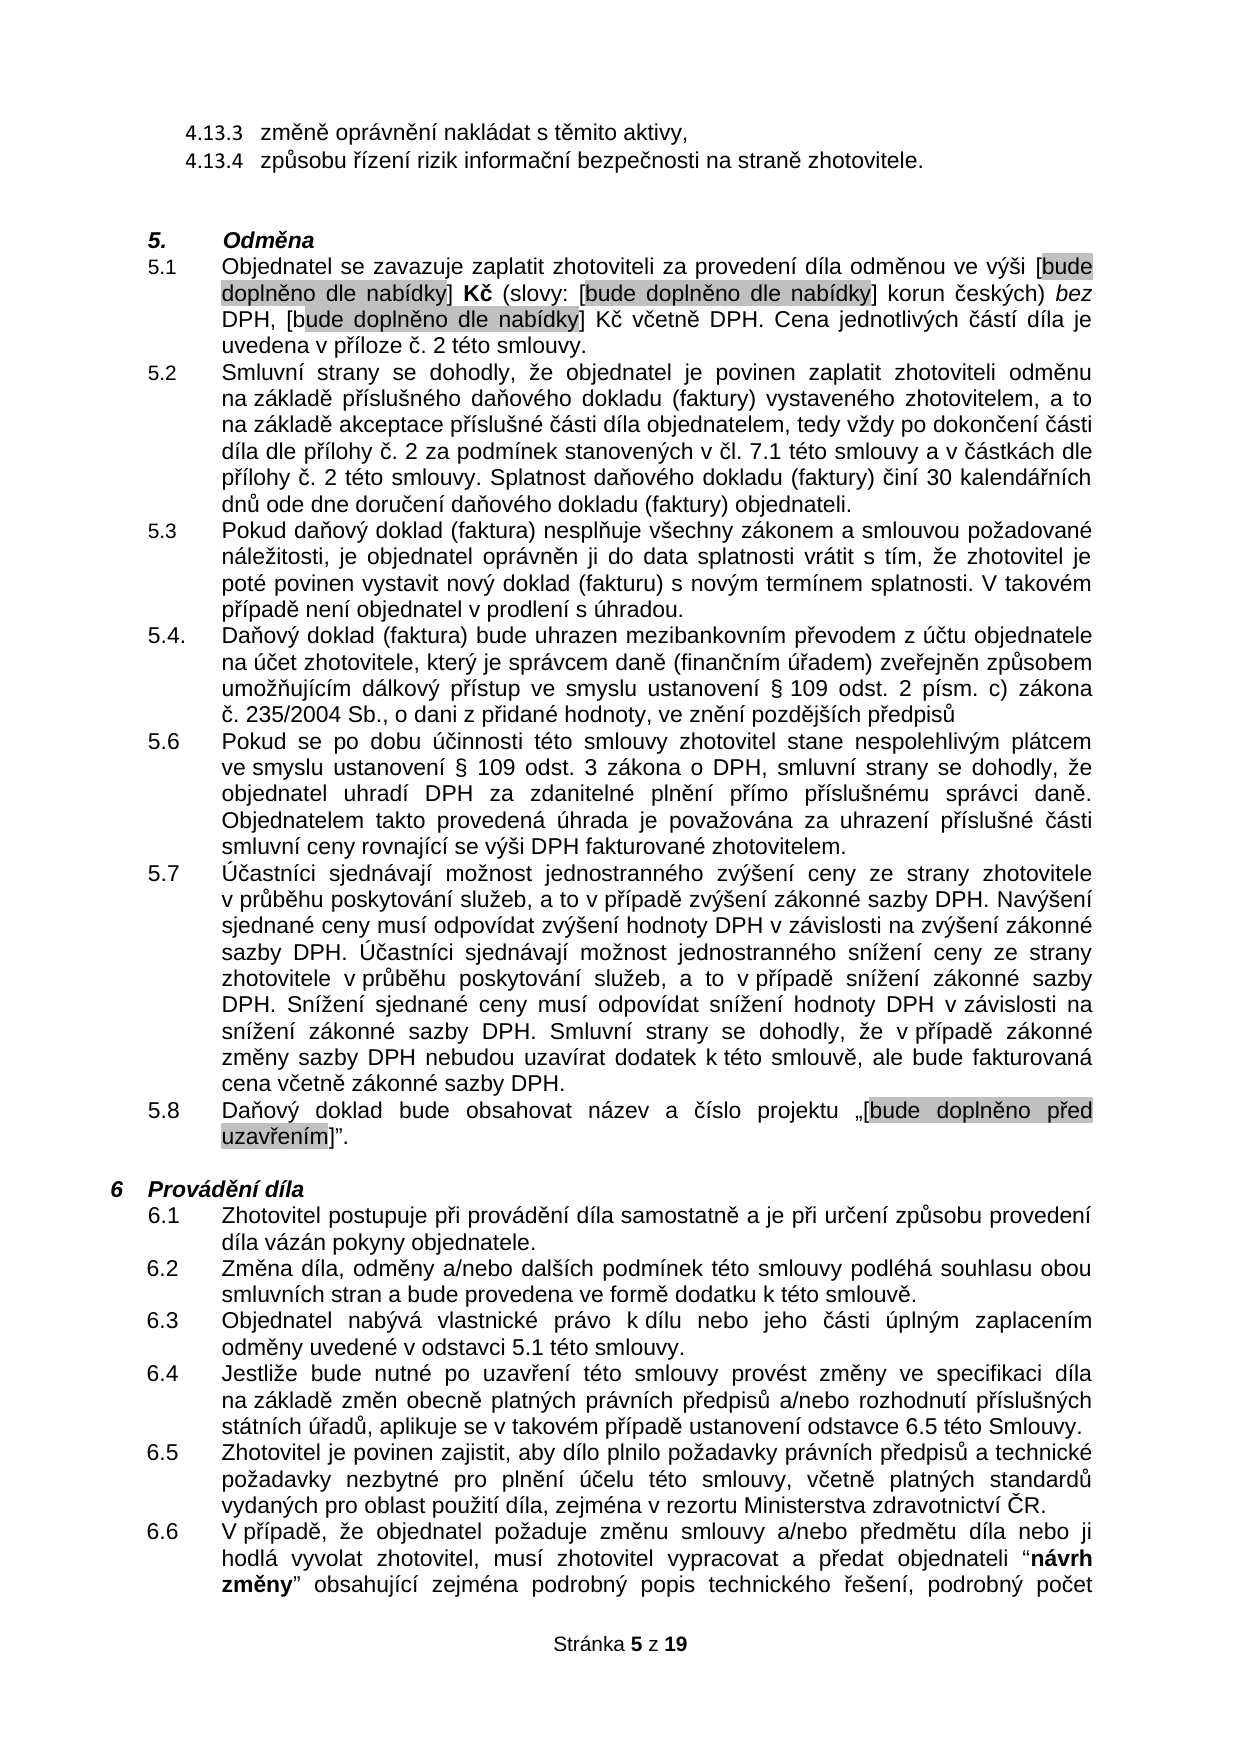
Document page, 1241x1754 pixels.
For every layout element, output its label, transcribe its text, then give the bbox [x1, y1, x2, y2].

list Odměna [148, 227, 1093, 253]
list Daňový doklad (faktura) bude uhrazen mezibankovním převodem z účtu objednatele na účet zhotovitele, který je správcem daně (finančním úřadem) zveřejněn způsobem umožňujícím dálkový přístup ve smyslu ustanovení § 109 odst. 2 písm. c) zákona č. 235/2004 Sb., o dani z přidané hodnoty, ve znění pozdějších předpisů [148, 622, 1093, 728]
list Změna díla, odměny a/nebo dalších podmínek této smlouvy podléhá souhlasu obou smluvních stran a bude provedena ve formě dodatku k této smlouvě. [146, 1255, 1093, 1307]
list Jestliže bude nutné po uzavření této smlouvy provést změny ve specifikaci díla na základě změn obecně platných právních předpisů a/nebo rozhodnutí příslušných státních úřadů, aplikuje se v takovém případě ustanovení odstavce 6.5 této Smlouvy. [146, 1360, 1093, 1439]
list způsobu řízení rizik informační bezpečnosti na straně zhotovitele. [185, 146, 1093, 174]
list Zhotovitel postupuje při provádění díla samostatně a je při určení způsobu provedení díla vázán pokyny objednatele. [148, 1202, 1093, 1255]
list Pokud daňový doklad (faktura) nesplňuje všechny zákonem a smlouvou požadované náležitosti, je objednatel oprávněn ji do data splatnosti vrátit s tím, že zhotovitel je poté povinen vystavit nový doklad (fakturu) s novým termínem splatnosti. V takovém případě není objednatel v prodlení s úhradou. [148, 517, 1093, 622]
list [146, 1518, 1093, 1597]
list Objednatel se zavazuje zaplatit zhotoviteli za provedení díla odměnou ve výši [bude doplněno dle nabídky] Kč (slovy: [bude doplněno dle nabídky] korun českých) bez DPH, [bude doplněno dle nabídky] Kč včetně DPH. Cena jednotlivých částí díla je uvedena v příloze č. 2 této smlouvy. [148, 253, 1093, 359]
list Pokud se po dobu účinnosti této smlouvy zhotovitel stane nespolehlivým plátcem ve smyslu ustanovení § 109 odst. 3 zákona o DPH, smluvní strany se dohodly, že objednatel uhradí DPH za zdanitelné plnění přímo příslušnému správci daně. Objednatelem takto provedená úhrada je považována za uhrazení příslušné části smluvní ceny rovnající se výši DPH fakturované zhotovitelem. [148, 728, 1093, 859]
list změně oprávnění nakládat s těmito aktivy, [185, 118, 1093, 146]
list Daňový doklad bude obsahovat název a číslo projektu „[bude doplněno před uzavřením]”. [148, 1097, 1093, 1149]
list Objednatel nabývá vlastnické právo k dílu nebo jeho části úplným zaplacením odměny uvedené v odstavci 5.1 této smlouvy. [146, 1307, 1093, 1360]
list Zhotovitel je povinen zajistit, aby dílo plnilo požadavky právních předpisů a technické požadavky nezbytné pro plnění účelu této smlouvy, včetně platných standardů vydaných pro oblast použití díla, zejména v rezortu Ministerstva zdravotnictví ČR. [146, 1439, 1093, 1518]
list Provádění díla [110, 1176, 1093, 1202]
list Účastníci sjednávají možnost jednostranného zvýšení ceny ze strany zhotovitele v průběhu poskytování služeb, a to v případě zvýšení zákonné sazby DPH. Navýšení sjednané ceny musí odpovídat zvýšení hodnoty DPH v závislosti na zvýšení zákonné sazby DPH. Účastníci sjednávají možnost jednostranného snížení ceny ze strany zhotovitele v průběhu poskytování služeb, a to v případě snížení zákonné sazby DPH. Snížení sjednané ceny musí odpovídat snížení hodnoty DPH v závislosti na snížení zákonné sazby DPH. Smluvní strany se dohodly, že v případě zákonné změny sazby DPH nebudou uzavírat dodatek k této smlouvě, ale bude fakturovaná cena včetně zákonné sazby DPH. [148, 859, 1093, 1097]
list Smluvní strany se dohodly, že objednatel je povinen zaplatit zhotoviteli odměnu na základě příslušného daňového dokladu (faktury) vystaveného zhotovitelem, a to na základě akceptace příslušné části díla objednatelem, tedy vždy po dokončení části díla dle přílohy č. 2 za podmínek stanovených v čl. 7.1 této smlouvy a v částkách dle přílohy č. 2 této smlouvy. Splatnost daňového dokladu (faktury) činí 30 kalendářních dnů ode dne doručení daňového dokladu (faktury) objednateli. [148, 359, 1093, 517]
